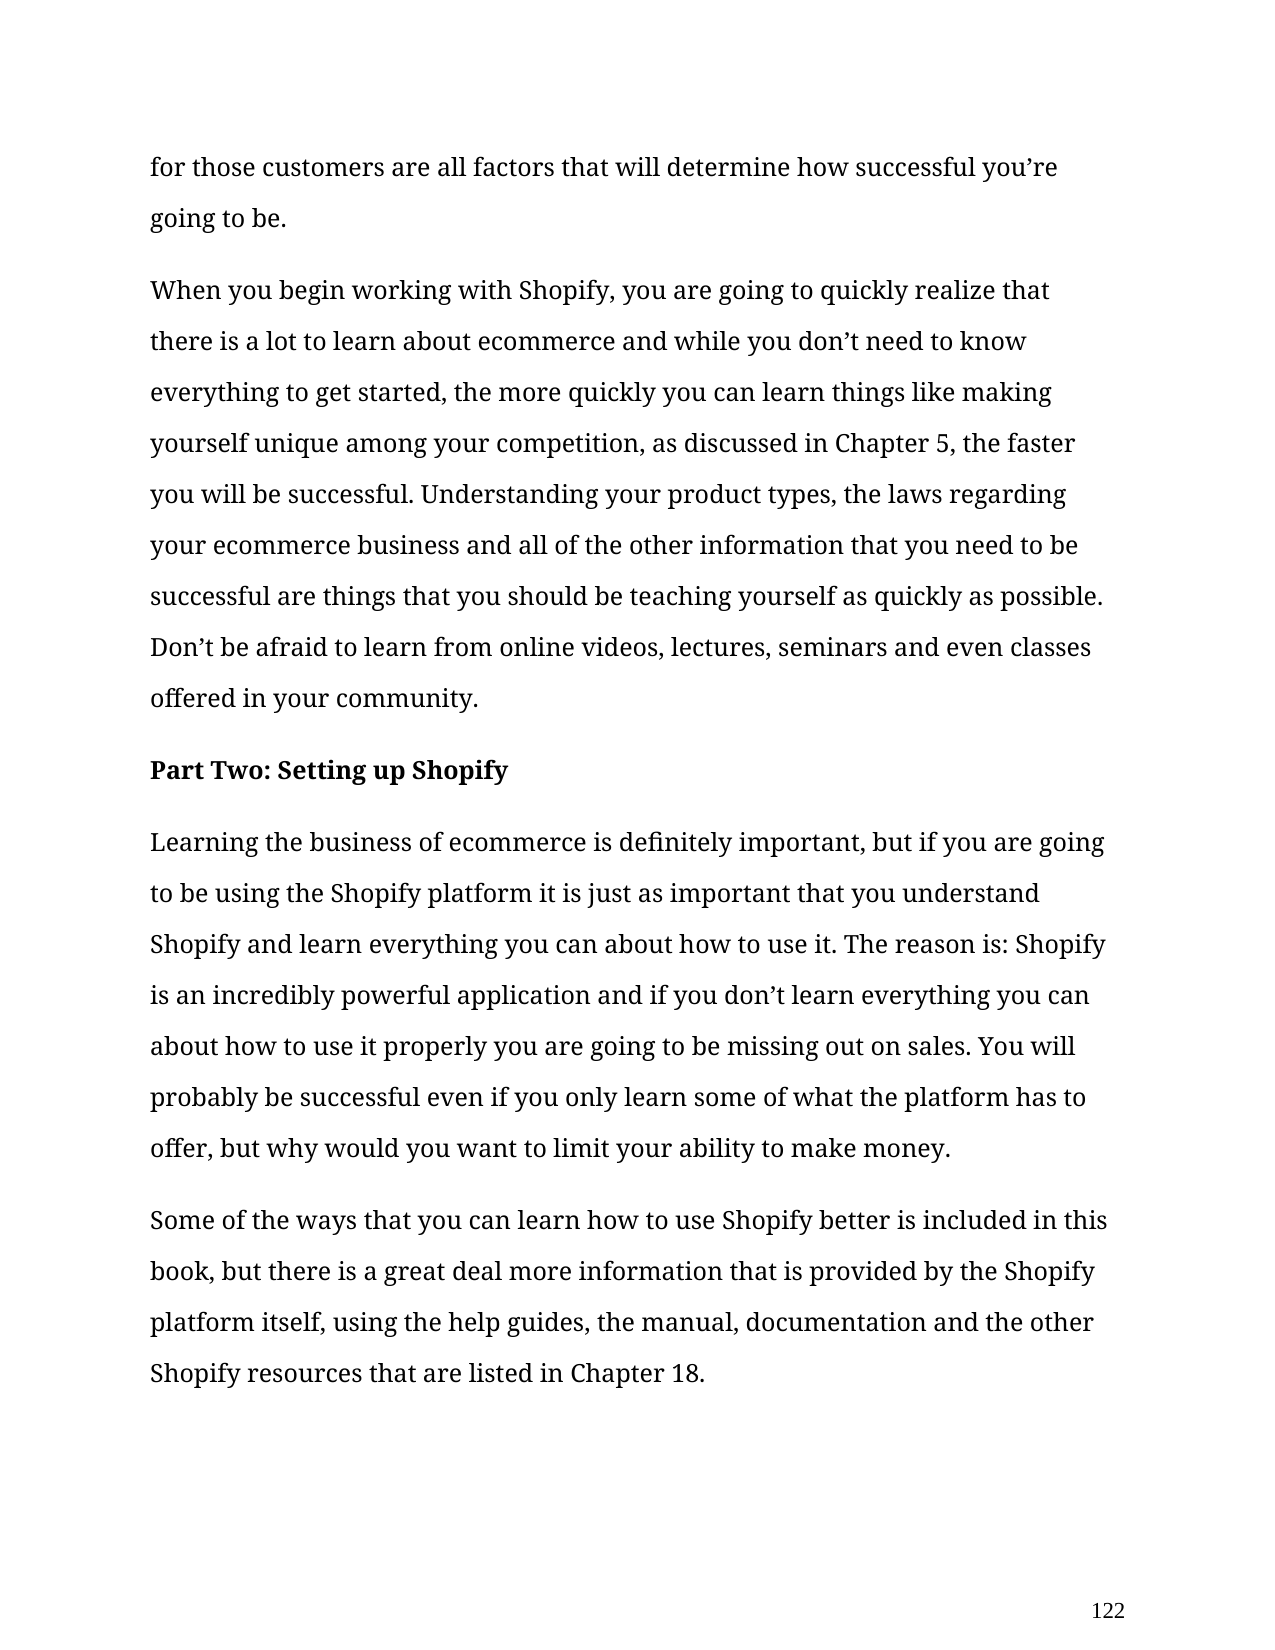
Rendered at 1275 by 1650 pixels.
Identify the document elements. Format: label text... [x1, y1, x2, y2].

text Learning the business of ecommerce is definitely important, but if you are going to be using the Shopify platform it is just as important that you understand Shopify and learn everything you can about how to use it. The reason is: Shopify is an incredibly powerful application and if you don’t learn everything you can about how to use it properly you are going to be missing out on sales. You will probably be successful even if you only learn some of what the platform has to offer, but why would you want to limit your ability to make money. [150, 825, 1114, 1165]
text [150, 150, 1110, 235]
text Part Two: Setting up Shopify [150, 753, 1125, 787]
text Some of the ways that you can learn how to use Shopify better is included in this book, but there is a great deal more information that is provided by the Shopify platform itself, using the help guides, the manual, documentation and the other Shopify resources that are listed in Chapter 18. [150, 1203, 1123, 1390]
text When you begin working with Shopify, you are going to quickly realize that there is a lot to learn about ecommerce and while you don’t need to know everything to get started, the more quickly you can learn things like making yourself unique among your competition, as discussed in Chapter 5, the faster you will be successful. Understanding your product types, the laws regarding your ecommerce business and all of the other information that you need to be successful are things that you should be teaching yourself as quickly as possible. Don’t be afraid to learn from online videos, lectures, seminars and even classes offered in your community. [150, 273, 1117, 715]
